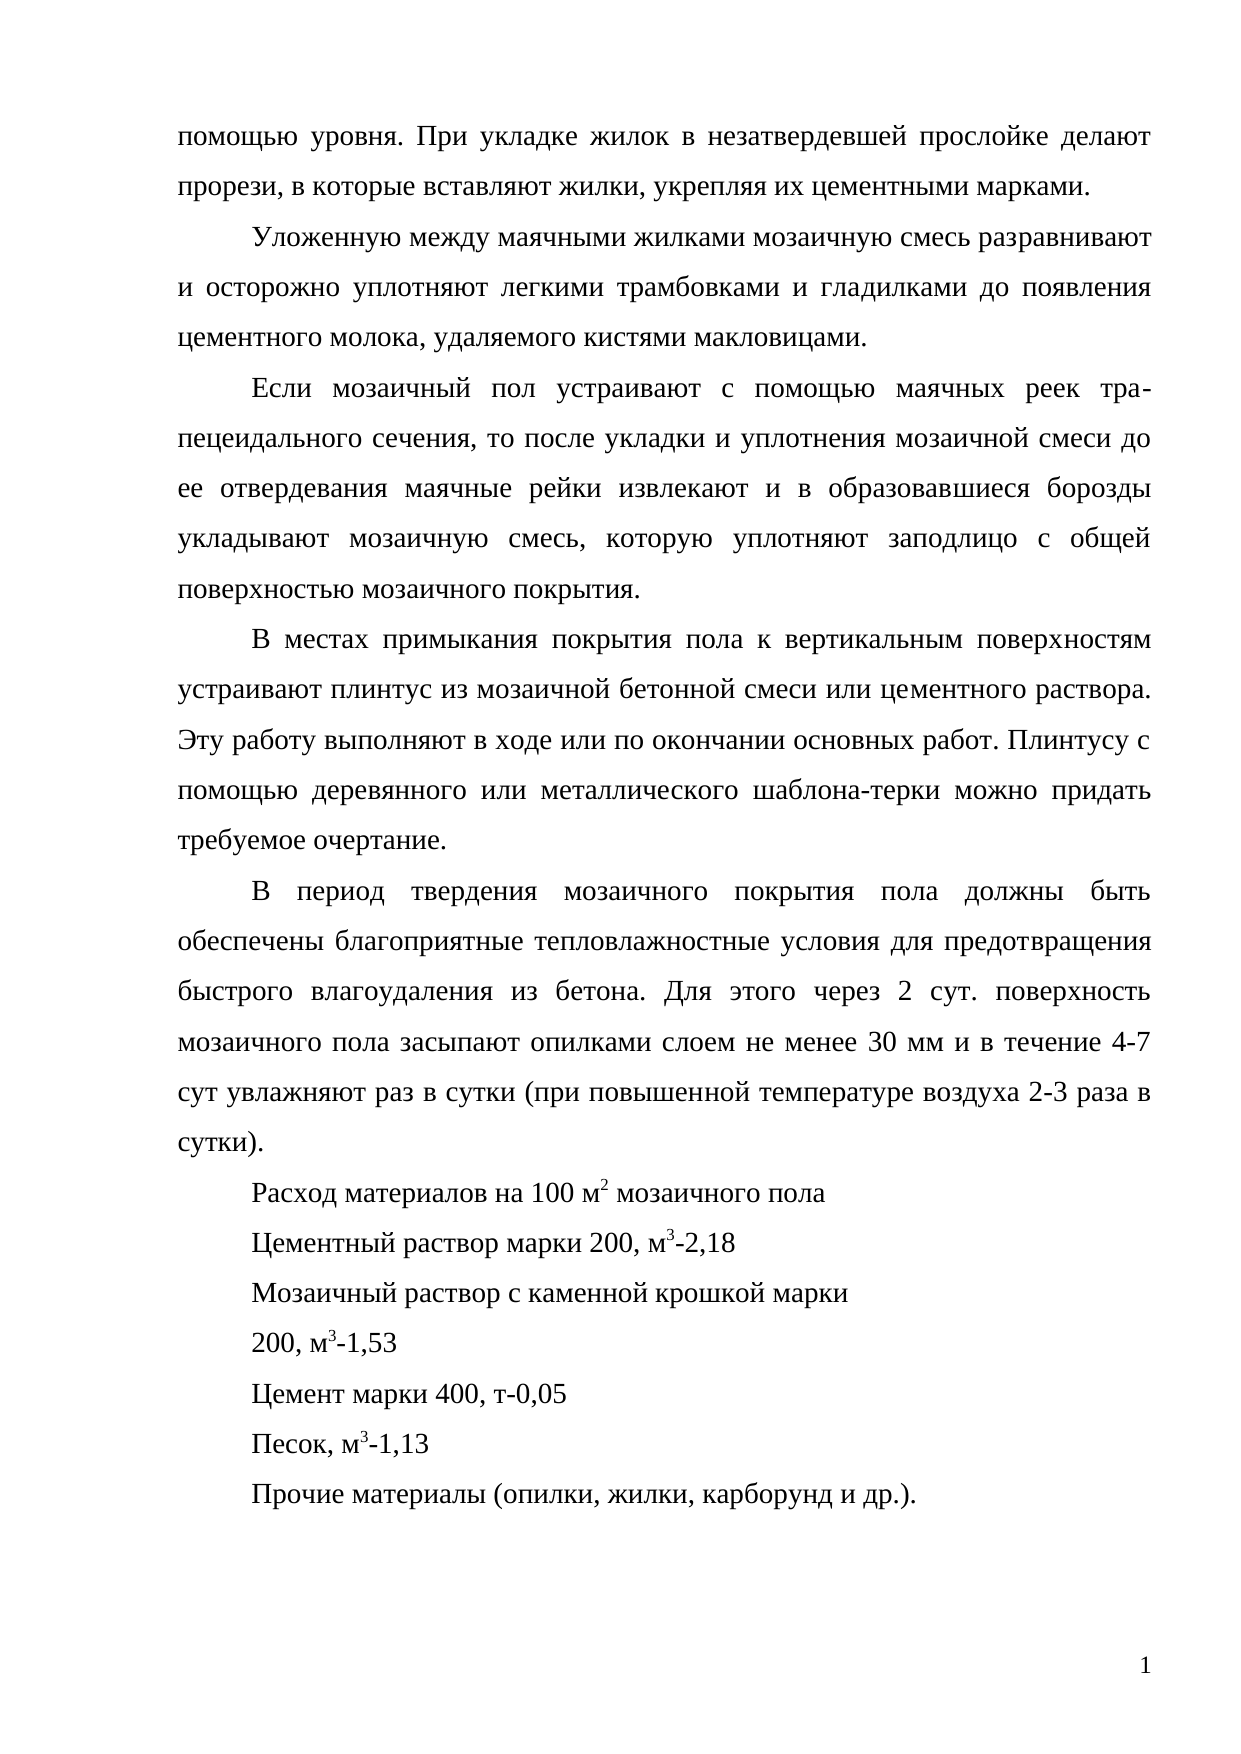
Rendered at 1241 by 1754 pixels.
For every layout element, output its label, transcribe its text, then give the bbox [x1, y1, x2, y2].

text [177, 118, 1152, 202]
text Цемент марки 400, т-0,05 [177, 1376, 1152, 1409]
text В местах примыкания покрытия пола к вертикальным поверхностям устраивают плинтус из мозаичной бетонной смеси или цементного раствора. Эту работу выполняют в ходе или по окончании основных работ. Плинтусу с помощью деревянного или металлического шаблона-терки можно придать требуемое очертание. [177, 621, 1152, 856]
text В период твердения мозаичного покрытия пола должны быть обеспечены благоприятные тепловлажностные условия для предотвращения быстрого влагоудаления из бетона. Для этого через 2 сут. поверхность мозаичного пола засыпают опилками слоем не менее 30 мм и в течение 4-7 сут увлажняют раз в сутки (при повышенной температуре воздуха 2-3 раза в сутки). [177, 873, 1152, 1158]
text 200, м3-1,53 [177, 1326, 1152, 1359]
text Уложенную между маячными жилками мозаичную смесь разравнивают и осторожно уплотняют легкими трамбовками и гладилками до появления цементного молока, удаляемого кистями макловицами. [177, 219, 1152, 353]
text Прочие материалы (опилки, жилки, карборунд и др.). [177, 1477, 1152, 1510]
text Если мозаичный пол устраивают с помощью маячных реек трапецеидального сечения, то после укладки и уплотнения мозаичной смеси до ее отвердевания маячные рейки извлекают и в образовавшиеся борозды укладывают мозаичную смесь, которую уплотняют заподлицо с общей поверхностью мозаичного покрытия. [177, 370, 1152, 604]
text Песок, м3-1,13 [177, 1426, 1152, 1460]
text Цементный раствор марки 200, м3-2,18 [177, 1225, 1152, 1258]
text Мозаичный раствор с каменной крошкой марки [177, 1275, 1152, 1309]
text Расход материалов на 100 м2 мозаичного пола [177, 1175, 1152, 1208]
